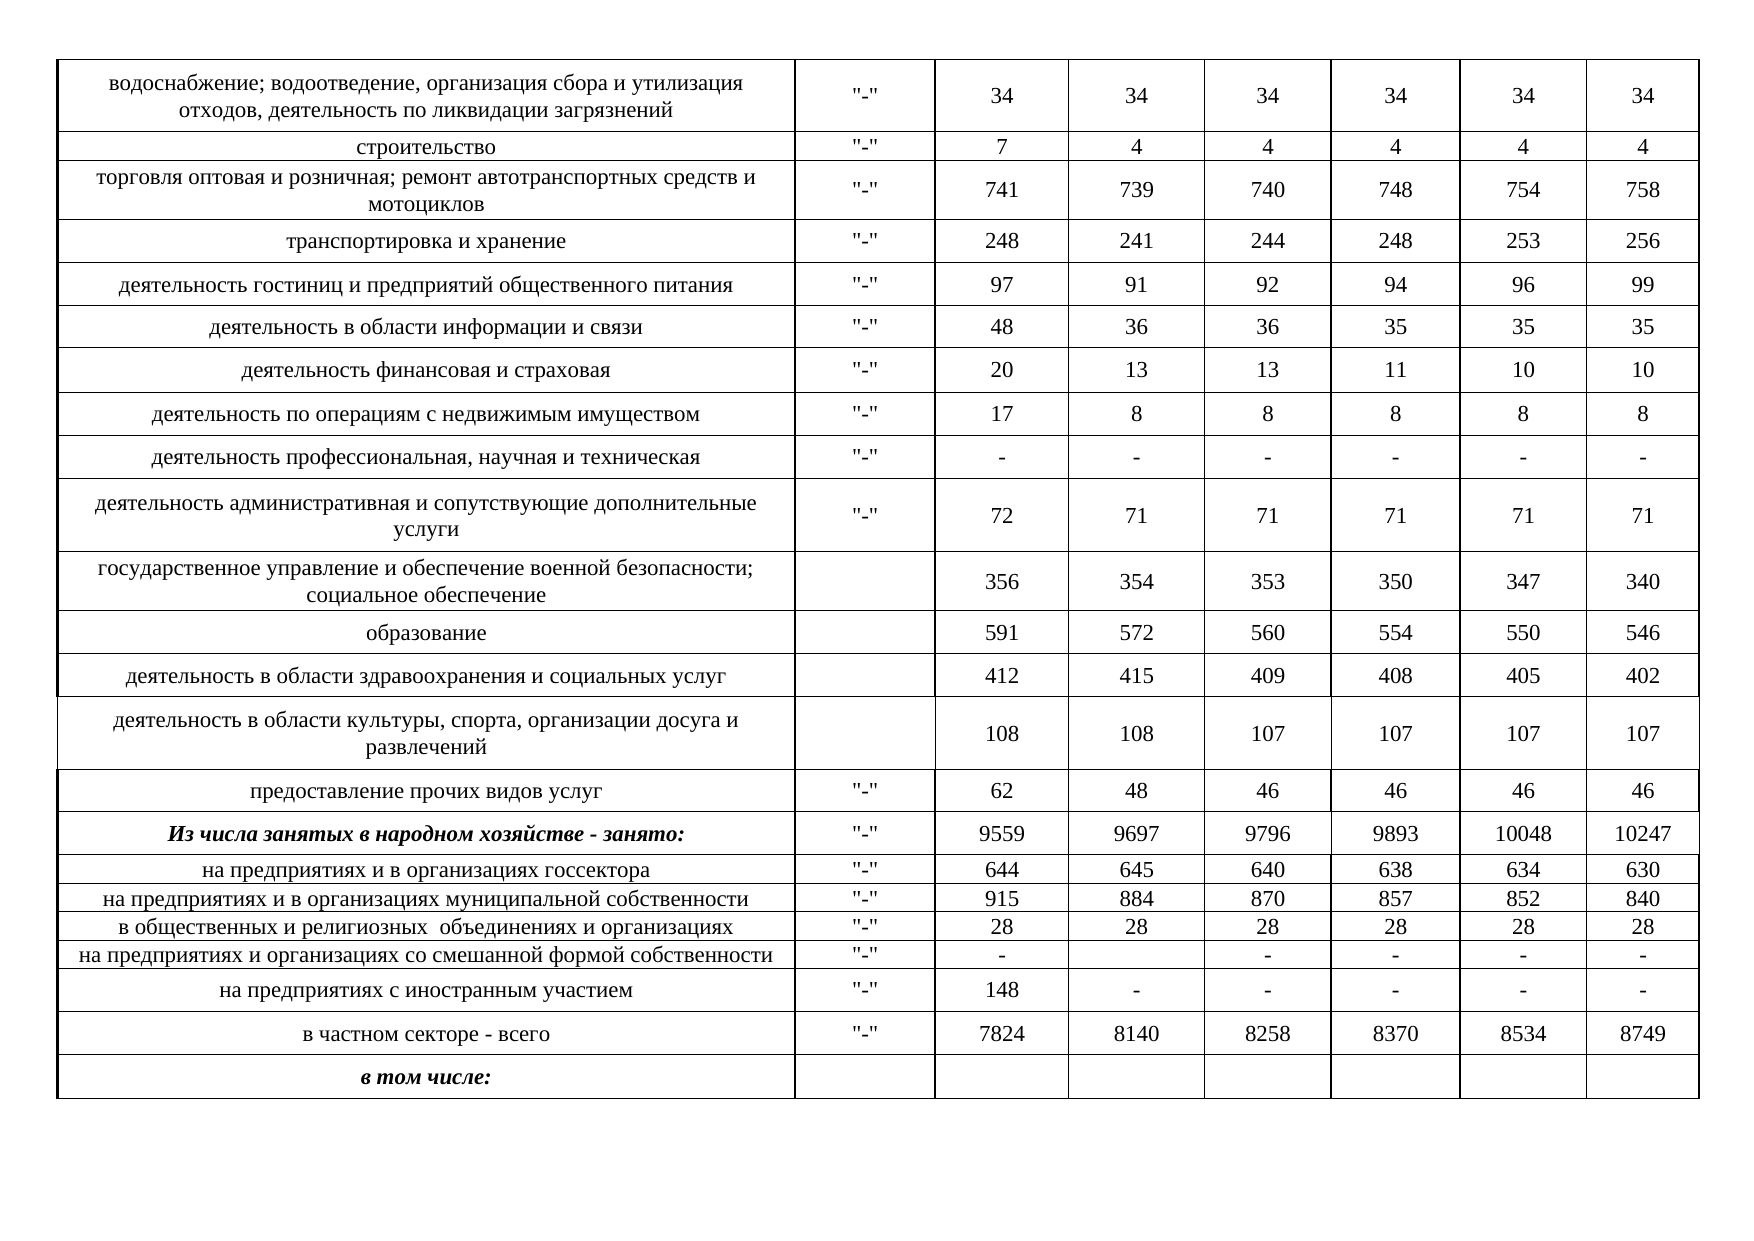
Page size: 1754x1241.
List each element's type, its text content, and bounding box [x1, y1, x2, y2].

table_cell 34 [936, 60, 1068, 131]
table_cell 546 [1587, 611, 1698, 653]
table_cell 108 [936, 697, 1068, 769]
table_cell "-" [796, 770, 934, 811]
table_cell 638 [1332, 855, 1459, 883]
table_cell деятельность административная и сопутствующие дополнительные услуги [59, 479, 794, 551]
table_cell - [1461, 941, 1586, 967]
table_cell деятельность в области культуры, спорта, организации досуга и развлечений [58, 697, 794, 769]
table_cell 9559 [936, 812, 1068, 854]
table_cell "-" [796, 812, 934, 854]
table_cell 35 [1587, 306, 1698, 347]
table_cell 408 [1332, 654, 1459, 696]
table_cell 630 [1587, 855, 1698, 883]
table_cell 857 [1332, 884, 1459, 911]
table_cell в общественных и религиозных объединениях и организациях [59, 912, 794, 940]
table_cell 8 [1587, 393, 1698, 434]
table_cell 634 [1461, 855, 1586, 883]
table_cell 28 [1461, 912, 1586, 940]
table_cell "-" [796, 941, 934, 967]
table_cell деятельность в области здравоохранения и социальных услуг [59, 654, 794, 696]
table_cell 4 [1069, 132, 1204, 160]
table_cell 28 [1587, 912, 1698, 940]
table_cell 92 [1205, 263, 1330, 305]
table_cell транспортировка и хранение [59, 220, 794, 262]
table_cell 353 [1205, 552, 1330, 609]
table_cell 4 [1587, 132, 1698, 160]
table_cell водоснабжение; водоотведение, организация сбора и утилизация отходов, деятельность по ликвидации загрязнений [59, 60, 794, 131]
table_cell 739 [1069, 161, 1204, 218]
table_cell [1205, 1055, 1330, 1097]
table_cell 107 [1587, 697, 1699, 769]
table_cell 9796 [1205, 812, 1331, 854]
table_cell деятельность гостиниц и предприятий общественного питания [59, 263, 794, 305]
table_cell 8 [1069, 393, 1204, 434]
table_cell предоставление прочих видов услуг [59, 770, 794, 811]
table_cell 884 [1069, 884, 1204, 911]
table_cell 10247 [1587, 812, 1699, 854]
table_cell [1069, 1055, 1204, 1097]
table_cell 13 [1205, 348, 1330, 392]
table_cell - [1205, 436, 1330, 478]
table_cell "-" [796, 479, 934, 551]
table_cell 10 [1461, 348, 1586, 392]
table_cell 356 [936, 552, 1068, 609]
table_cell 34 [1069, 60, 1204, 131]
table_cell на предприятиях и в организациях госсектора [59, 855, 794, 883]
table_cell - [1332, 436, 1459, 478]
table_cell 46 [1205, 770, 1330, 811]
table_cell 36 [1205, 306, 1330, 347]
table_cell - [1587, 969, 1698, 1011]
table_cell 350 [1332, 552, 1459, 609]
table_cell "-" [796, 1012, 934, 1054]
table_cell Из числа занятых в народном хозяйстве - занято: [59, 812, 794, 854]
table_cell государственное управление и обеспечение военной безопасности; социальное обеспечение [59, 552, 794, 609]
table_cell 71 [1069, 479, 1204, 551]
table_cell 7824 [936, 1012, 1068, 1054]
table_cell - [1069, 436, 1204, 478]
table_cell образование [59, 611, 794, 653]
table_cell на предприятиях с иностранным участием [59, 969, 794, 1011]
table_cell 46 [1461, 770, 1586, 811]
table_cell 8749 [1587, 1012, 1698, 1054]
table_cell 241 [1069, 220, 1204, 262]
table_cell [1332, 1055, 1459, 1097]
table_cell - [1587, 436, 1698, 478]
table_cell "-" [796, 393, 934, 434]
table_cell "-" [796, 263, 934, 305]
table_cell 4 [1461, 132, 1586, 160]
table_cell 71 [1461, 479, 1586, 551]
table_cell 754 [1461, 161, 1586, 218]
table_cell - [1461, 436, 1586, 478]
table_cell 48 [936, 306, 1068, 347]
table_cell - [1069, 969, 1204, 1011]
table_cell 94 [1332, 263, 1459, 305]
table_cell 560 [1205, 611, 1330, 653]
table_cell деятельность в области информации и связи [59, 306, 794, 347]
table_cell [796, 552, 934, 609]
table_cell 71 [1205, 479, 1330, 551]
table_cell 34 [1332, 60, 1459, 131]
table_cell в том числе: [59, 1055, 794, 1097]
table_cell - [1587, 941, 1698, 967]
table_cell 28 [1332, 912, 1459, 940]
table_cell 9893 [1332, 812, 1459, 854]
table_cell [796, 654, 934, 696]
table_cell - [1205, 941, 1330, 967]
table_cell торговля оптовая и розничная; ремонт автотранспортных средств и мотоциклов [59, 161, 794, 218]
table_cell 347 [1461, 552, 1586, 609]
table_cell 740 [1205, 161, 1330, 218]
table_cell "-" [796, 161, 934, 218]
table_cell 71 [1332, 479, 1459, 551]
table_cell [796, 697, 935, 769]
table_cell 7 [936, 132, 1068, 160]
table_cell 748 [1332, 161, 1459, 218]
table_cell 99 [1587, 263, 1698, 305]
table_cell 62 [936, 770, 1068, 811]
table_cell 640 [1205, 855, 1330, 883]
table_cell 644 [936, 855, 1068, 883]
table_cell "-" [796, 132, 934, 160]
table_cell 550 [1461, 611, 1586, 653]
table_cell 9697 [1069, 812, 1204, 854]
table_cell 71 [1587, 479, 1698, 551]
table_cell деятельность по операциям с недвижимым имуществом [59, 393, 794, 434]
table_cell "-" [796, 306, 934, 347]
table_cell "-" [796, 884, 934, 911]
table_cell 96 [1461, 263, 1586, 305]
table_cell 405 [1461, 654, 1586, 696]
table_cell - [1461, 969, 1586, 1011]
table_cell "-" [796, 60, 934, 131]
table_cell 870 [1205, 884, 1330, 911]
table_cell "-" [796, 436, 934, 478]
table_cell 11 [1332, 348, 1459, 392]
table_cell 97 [936, 263, 1068, 305]
table_cell "-" [796, 220, 934, 262]
table_cell 248 [936, 220, 1068, 262]
table_cell 4 [1332, 132, 1459, 160]
table_cell - [936, 436, 1068, 478]
table_cell 8370 [1332, 1012, 1459, 1054]
table_cell 415 [1069, 654, 1204, 696]
table_cell 354 [1069, 552, 1204, 609]
table_cell - [1332, 941, 1459, 967]
table_cell 35 [1461, 306, 1586, 347]
table_cell 148 [936, 969, 1068, 1011]
table_cell 572 [1069, 611, 1204, 653]
table_cell 645 [1069, 855, 1204, 883]
table_cell 248 [1332, 220, 1459, 262]
table_cell 48 [1069, 770, 1204, 811]
table_cell 107 [1205, 697, 1331, 769]
table_cell 28 [936, 912, 1068, 940]
table_cell 46 [1587, 770, 1698, 811]
table_cell 409 [1205, 654, 1330, 696]
table_cell 20 [936, 348, 1068, 392]
table_cell "-" [796, 855, 934, 883]
table_cell 91 [1069, 263, 1204, 305]
table_cell 253 [1461, 220, 1586, 262]
table_cell 34 [1205, 60, 1330, 131]
table_cell 8 [1461, 393, 1586, 434]
table_cell 8534 [1461, 1012, 1586, 1054]
table_cell 852 [1461, 884, 1586, 911]
table_cell 741 [936, 161, 1068, 218]
table_cell 72 [936, 479, 1068, 551]
table_cell 107 [1461, 697, 1586, 769]
table_cell 4 [1205, 132, 1330, 160]
table_cell 412 [936, 654, 1068, 696]
table_cell - [1205, 969, 1330, 1011]
table_cell 256 [1587, 220, 1698, 262]
table_cell 13 [1069, 348, 1204, 392]
table_cell деятельность профессиональная, научная и техническая [59, 436, 794, 478]
table_cell 107 [1332, 697, 1459, 769]
table_cell 36 [1069, 306, 1204, 347]
table_cell 34 [1461, 60, 1586, 131]
table_cell 340 [1587, 552, 1698, 609]
table_cell 28 [1069, 912, 1204, 940]
table_cell 554 [1332, 611, 1459, 653]
table_cell строительство [59, 132, 794, 160]
table_cell 402 [1587, 654, 1698, 696]
table_cell 840 [1587, 884, 1698, 911]
table_cell "-" [796, 348, 934, 392]
table_cell "-" [796, 969, 934, 1011]
table_cell 591 [936, 611, 1068, 653]
table_cell деятельность финансовая и страховая [59, 348, 794, 392]
table_cell - [936, 941, 1068, 967]
table_cell 34 [1587, 60, 1698, 131]
table_cell 108 [1069, 697, 1204, 769]
table_cell 10048 [1461, 812, 1586, 854]
table_cell 244 [1205, 220, 1330, 262]
table_cell [796, 611, 934, 653]
table_cell "-" [796, 912, 934, 940]
table_cell 915 [936, 884, 1068, 911]
table_cell 8140 [1069, 1012, 1204, 1054]
table_cell [796, 1055, 934, 1097]
table_cell 8 [1205, 393, 1330, 434]
table_cell 35 [1332, 306, 1459, 347]
table_cell 28 [1205, 912, 1330, 940]
table_cell в частном секторе - всего [59, 1012, 794, 1054]
table_cell [1069, 941, 1204, 967]
table_cell на предприятиях и организациях со смешанной формой собственности [59, 941, 794, 967]
table_cell 8258 [1205, 1012, 1330, 1054]
table_cell на предприятиях и в организациях муниципальной собственности [59, 884, 794, 911]
table_cell 10 [1587, 348, 1698, 392]
table_cell [936, 1055, 1068, 1097]
table_cell [1587, 1055, 1698, 1097]
table_cell 758 [1587, 161, 1698, 218]
table_cell 46 [1332, 770, 1459, 811]
table_cell [1461, 1055, 1586, 1097]
table_cell - [1332, 969, 1459, 1011]
table_cell 8 [1332, 393, 1459, 434]
table_cell 17 [936, 393, 1068, 434]
